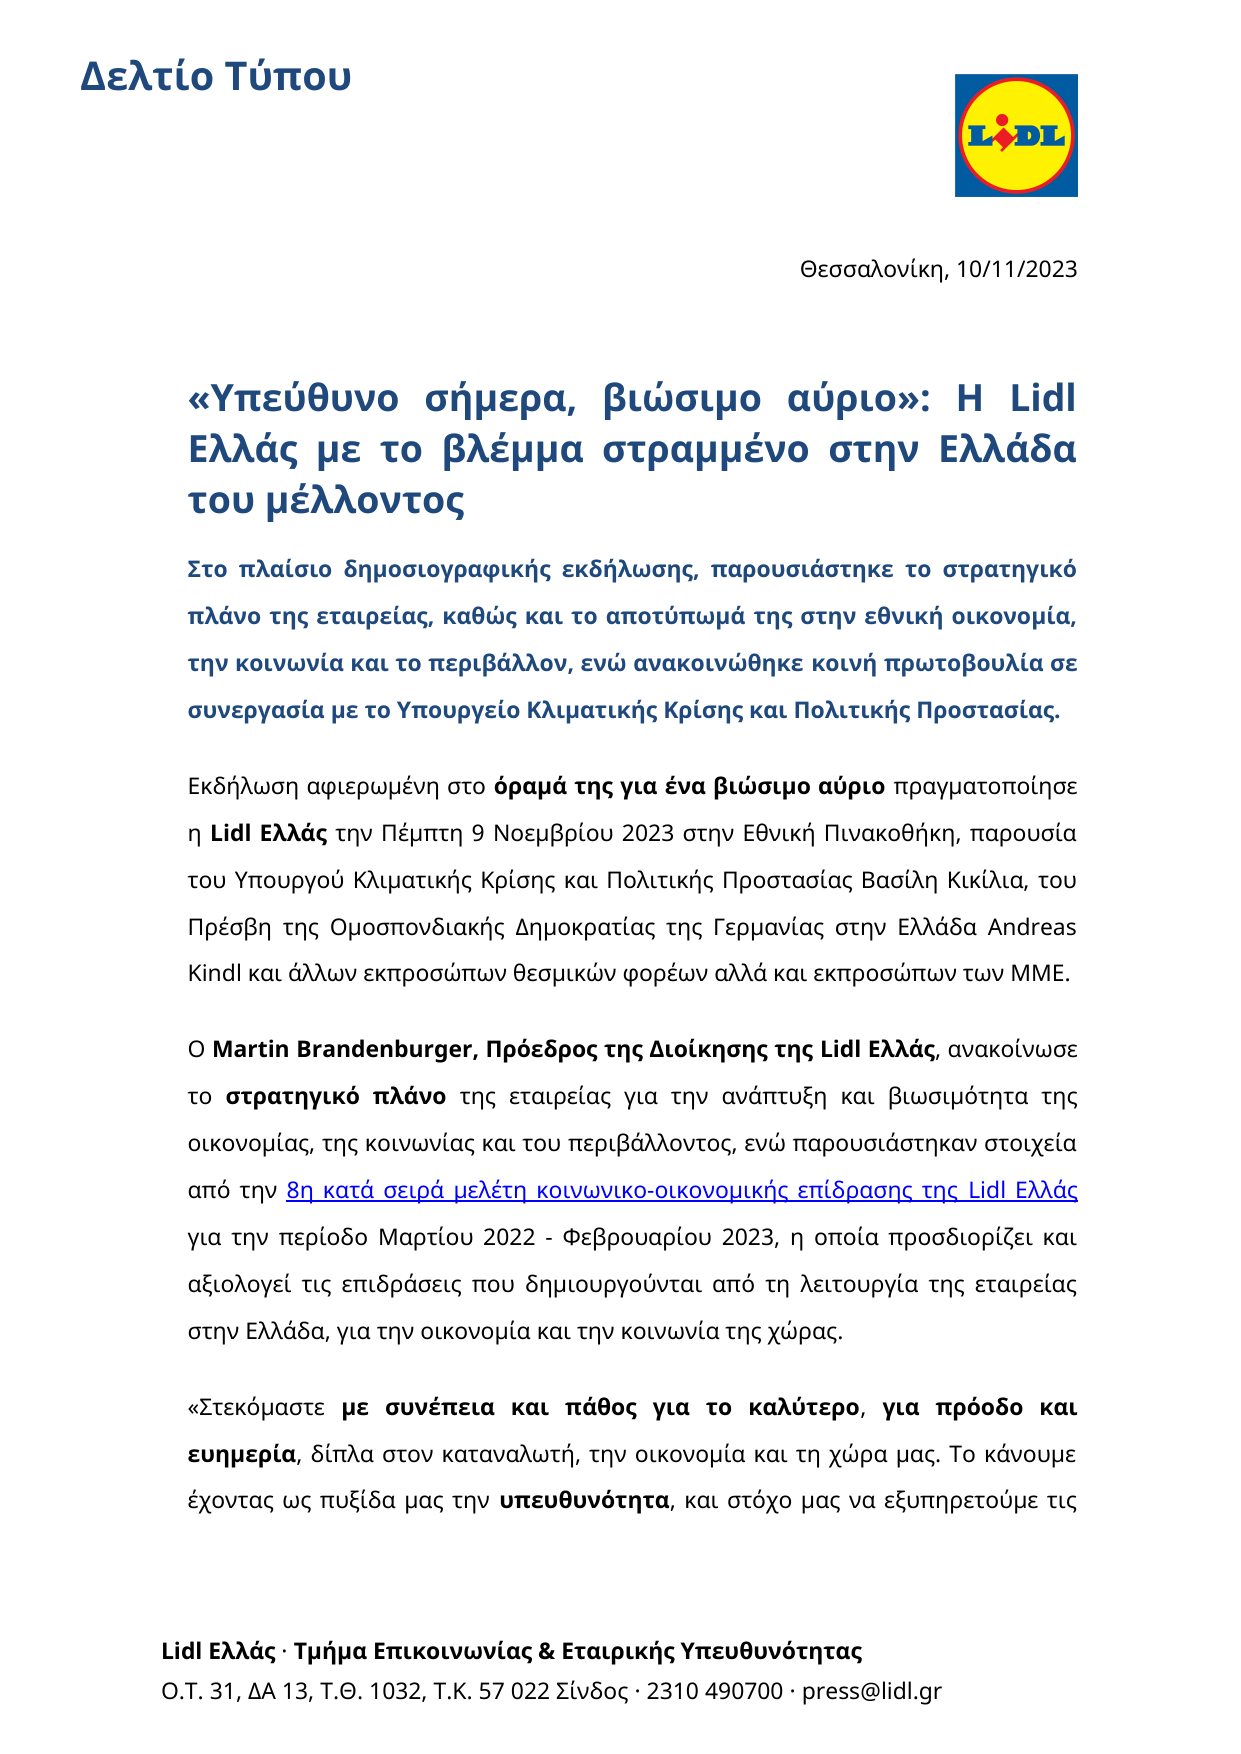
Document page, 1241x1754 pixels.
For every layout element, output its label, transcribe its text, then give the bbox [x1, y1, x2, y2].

picture [954, 73, 1078, 198]
text Θεσσαλονίκη, 10/11/2023 [187, 253, 1078, 284]
text «Υπεύθυνο σήμερα, βιώσιμο αύριο»: Η Lidl Ελλάς με το βλέμμα στραμμένο στην Ελλάδα του μέλλοντος [187, 371, 1078, 524]
text O Martin Brandenburger, Πρόεδρος της Διοίκησης της Lidl Ελλάς, ανακοίνωσε το στρατηγικό πλάνο της εταιρείας για την ανάπτυξη και βιωσιμότητα της οικονομίας, της κοινωνίας και του περιβάλλοντος, ενώ παρουσιάστηκαν στοιχεία από την 8η κατά σειρά μελέτη κοινωνικο-οικονομικής επίδρασης της Lidl Ελλάς για την περίοδο Μαρτίου 2022 - Φεβρουαρίου 2023, η οποία προσδιορίζει και αξιολογεί τις επιδράσεις που δημιουργούνται από τη λειτουργία της εταιρείας στην Ελλάδα, για την οικονομία και την κοινωνία της χώρας. [187, 1033, 1078, 1346]
text Στο πλαίσιο δημοσιογραφικής εκδήλωσης, παρουσιάστηκε το στρατηγικό πλάνο της εταιρείας, καθώς και το αποτύπωμά της στην εθνική οικονομία, την κοινωνία και το περιβάλλον, ενώ ανακοινώθηκε κοινή πρωτοβουλία σε συνεργασία με το Υπουργείο Κλιματικής Κρίσης και Πολιτικής Προστασίας. [187, 553, 1078, 725]
text Εκδήλωση αφιερωμένη στο όραμά της για ένα βιώσιμο αύριο πραγματοποίησε η Lidl Ελλάς την Πέμπτη 9 Νοεμβρίου 2023 στην Εθνική Πινακοθήκη, παρουσία του Υπουργού Κλιματικής Κρίσης και Πολιτικής Προστασίας Βασίλη Κικίλια, του Πρέσβη της Ομοσπονδιακής Δημοκρατίας της Γερμανίας στην Ελλάδα Andreas Kindl και άλλων εκπροσώπων θεσμικών φορέων αλλά και εκπροσώπων των ΜΜΕ. [187, 770, 1078, 988]
